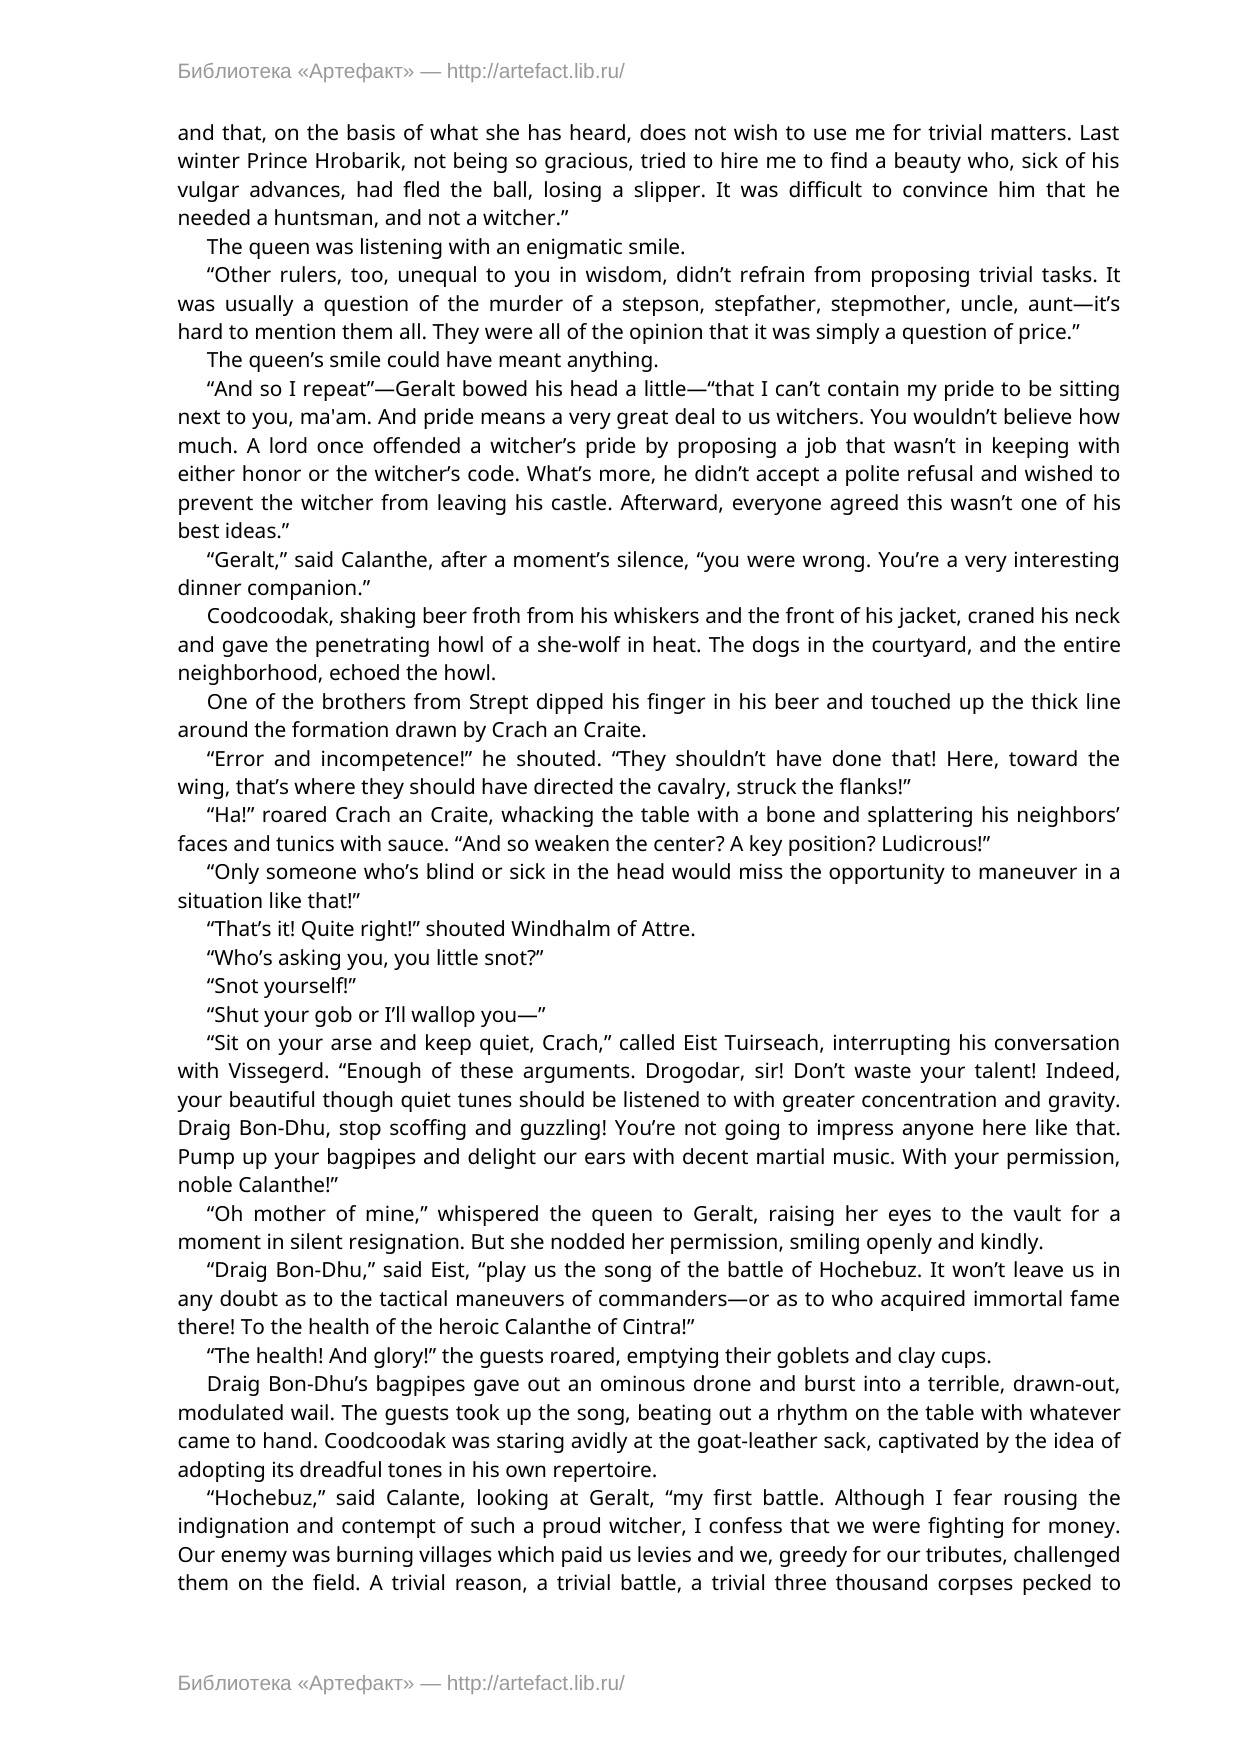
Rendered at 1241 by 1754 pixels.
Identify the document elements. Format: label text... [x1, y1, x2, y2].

text The queen’s smile could have meant anything. [177, 346, 1122, 374]
text “Geralt,” said Calanthe, after a moment’s silence, “you were wrong. You’re a very interesting dinner companion.” [177, 545, 1122, 602]
text “And so I repeat”—Geralt bowed his head a little—“that I can’t contain my pride to be sitting next to you, ma'am. And pride means a very great deal to us witchers. You wouldn’t believe how much. A lord once offended a witcher’s pride by proposing a job that wasn’t in keeping with either honor or the witcher’s code. What’s more, he didn’t accept a polite refusal and wished to prevent the witcher from leaving his castle. Afterward, everyone agreed this wasn’t one of his best ideas.” [177, 374, 1122, 545]
text “Snot yourself!” [177, 971, 1122, 1000]
text The queen was listening with an enigmatic smile. [177, 232, 1122, 260]
text “That’s it! Quite right!” shouted Windhalm of Attre. [177, 914, 1122, 943]
text “Shut your gob or I’ll wallop you—” [177, 1000, 1122, 1028]
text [177, 118, 1122, 232]
text “Sit on your arse and keep quiet, Crach,” called Eist Tuirseach, interrupting his conversation with Vissegerd. “Enough of these arguments. Drogodar, sir! Don’t waste your talent! Indeed, your beautiful though quiet tunes should be listened to with greater concentration and gravity. Draig Bon-Dhu, stop scoffing and guzzling! You’re not going to impress anyone here like that. Pump up your bagpipes and delight our ears with decent martial music. With your permission, noble Calanthe!” [177, 1028, 1122, 1199]
text Draig Bon-Dhu’s bagpipes gave out an ominous drone and burst into a terrible, drawn-out, modulated wail. The guests took up the song, beating out a rhythm on the table with whatever came to hand. Coodcoodak was staring avidly at the goat-leather sack, captivated by the idea of adopting its dreadful tones in his own repertoire. [177, 1369, 1122, 1483]
text “Only someone who’s blind or sick in the head would miss the opportunity to maneuver in a situation like that!” [177, 857, 1122, 914]
text “The health! And glory!” the guests roared, emptying their goblets and clay cups. [177, 1341, 1122, 1369]
text “Other rulers, too, unequal to you in wisdom, didn’t refrain from proposing trivial tasks. It was usually a question of the murder of a stepson, stepfather, stepmother, uncle, aunt—it’s hard to mention them all. They were all of the opinion that it was simply a question of price.” [177, 260, 1122, 346]
text “Error and incompetence!” he shouted. “They shouldn’t have done that! Here, toward the wing, that’s where they should have directed the cavalry, struck the flanks!” [177, 744, 1122, 801]
text Coodcoodak, shaking beer froth from his whiskers and the front of his jacket, craned his neck and gave the penetrating howl of a she-wolf in heat. The dogs in the courtyard, and the entire neighborhood, echoed the howl. [177, 602, 1122, 687]
text “Who’s asking you, you little snot?” [177, 943, 1122, 971]
text “Oh mother of mine,” whispered the queen to Geralt, raising her eyes to the vault for a moment in silent resignation. But she nodded her permission, smiling openly and kindly. [177, 1199, 1122, 1256]
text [177, 1483, 1122, 1597]
text “Ha!” roared Crach an Craite, whacking the table with a bone and splattering his neighbors’ faces and tunics with sauce. “And so weaken the center? A key position? Ludicrous!” [177, 801, 1122, 857]
text “Draig Bon-Dhu,” said Eist, “play us the song of the battle of Hochebuz. It won’t leave us in any doubt as to the tactical maneuvers of commanders—or as to who acquired immortal fame there! To the health of the heroic Calanthe of Cintra!” [177, 1256, 1122, 1341]
text One of the brothers from Strept dipped his finger in his beer and touched up the thick line around the formation drawn by Crach an Craite. [177, 687, 1122, 744]
